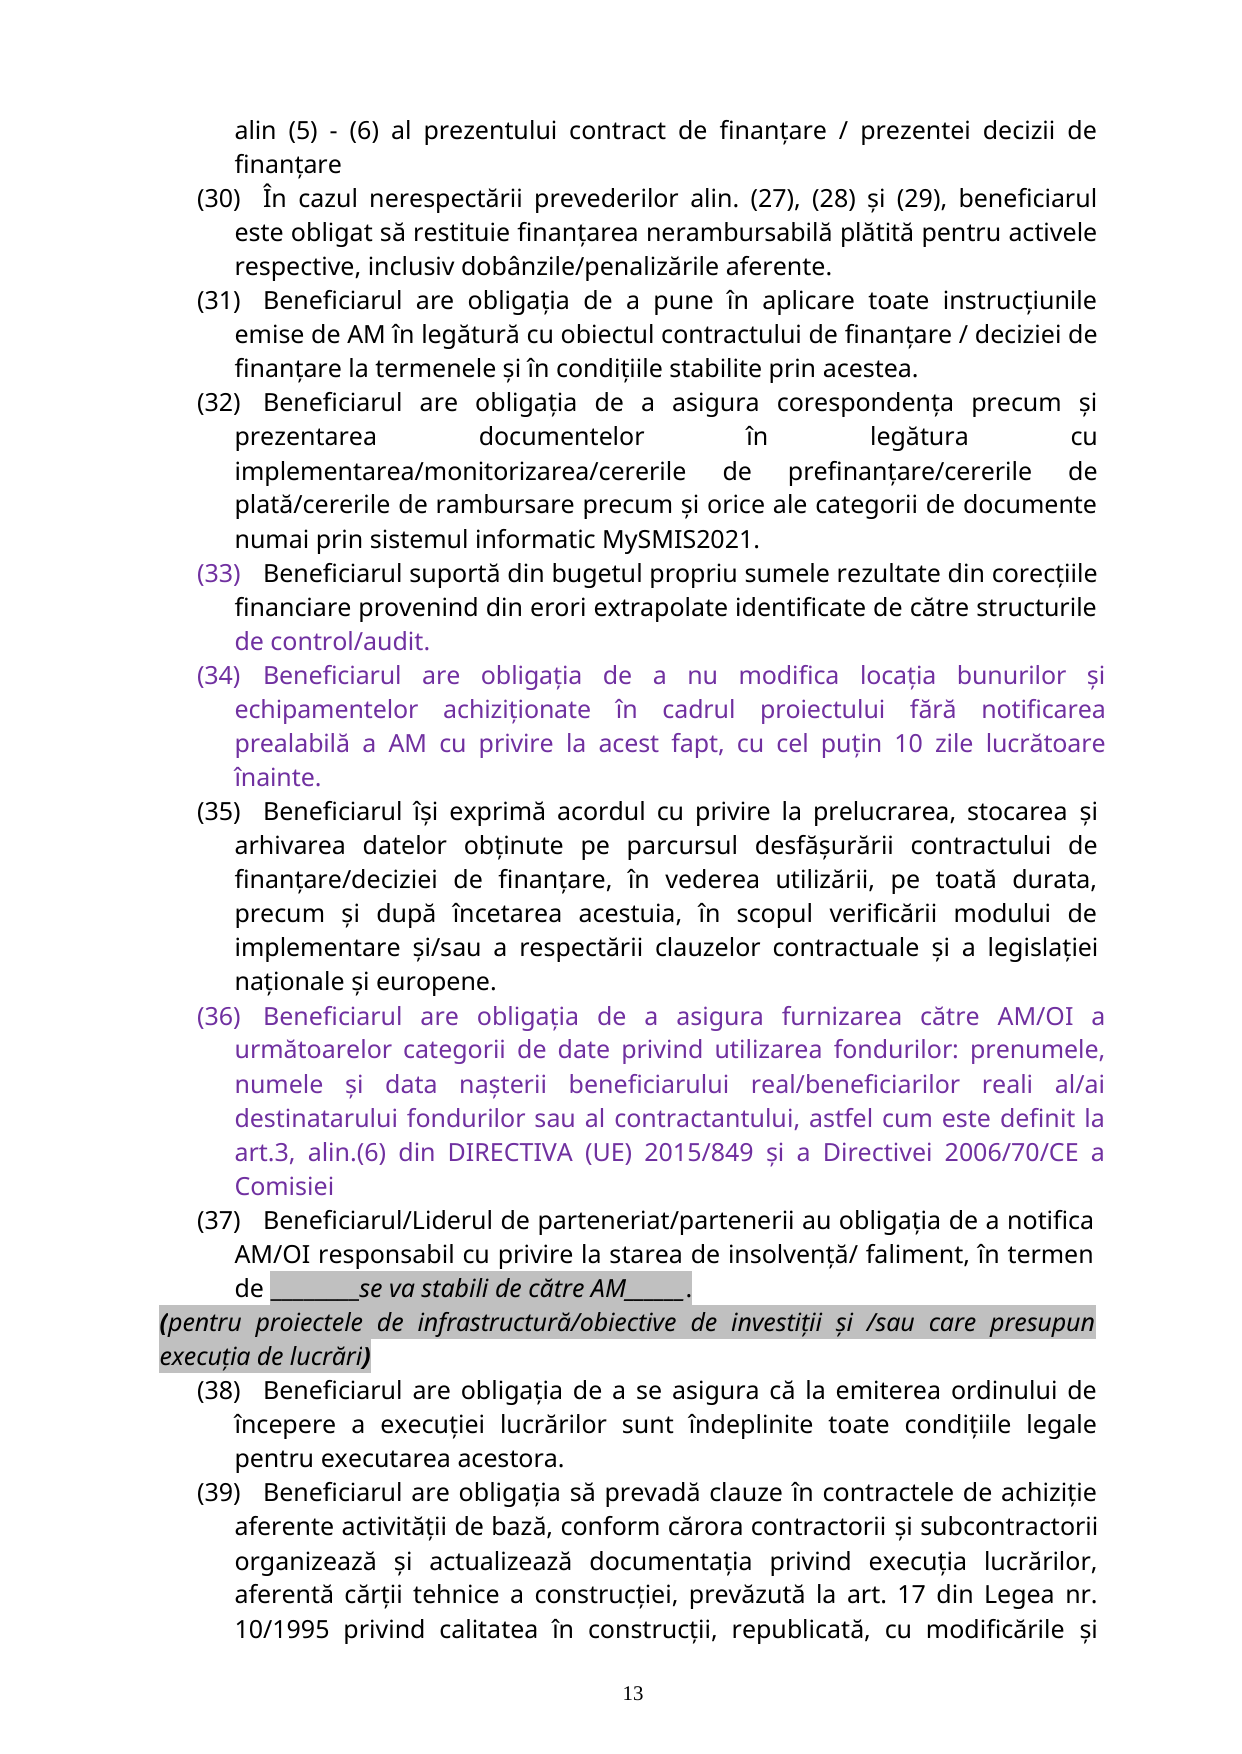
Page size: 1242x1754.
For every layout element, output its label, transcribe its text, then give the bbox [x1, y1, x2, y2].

list Beneficiarul are obligația de a asigura corespondența precum și prezentarea documentelor în legătura cu implementarea/monitorizarea/cererile de prefinanțare/cererile de plată/cererile de rambursare precum și orice ale categorii de documente numai prin sistemul informatic MySMIS2021. [197, 385, 1098, 555]
list Beneficiarul are obligația de a pune în aplicare toate instrucțiunile emise de AM în legătură cu obiectul contractului de finanțare / deciziei de finanțare la termenele și în condițiile stabilite prin acestea. [197, 283, 1098, 385]
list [197, 112, 1098, 181]
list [197, 1475, 1098, 1645]
list Beneficiarul are obligația de a nu modifica locația bunurilor și echipamentelor achiziționate în cadrul proiectului fără notificarea prealabilă a AM cu privire la acest fapt, cu cel puțin 10 zile lucrătoare înainte. [197, 657, 1106, 794]
list În cazul nerespectării prevederilor alin. (27), (28) și (29), beneficiarul este obligat să restituie finanțarea nerambursabilă plătită pentru activele respective, inclusiv dobânzile/penalizările aferente. [197, 181, 1098, 283]
list Beneficiarul suportă din bugetul propriu sumele rezultate din corecțiile financiare provenind din erori extrapolate identificate de către structurile de control/audit. [197, 555, 1098, 657]
text (pentru proiectele de infrastructură/obiective de investiții și /sau care presupun execuția de lucrări) [371, 1305, 1099, 1373]
list Beneficiarul își exprimă acordul cu privire la prelucrarea, stocarea şi arhivarea datelor obținute pe parcursul desfășurării contractului de finanțare/deciziei de finanțare, în vederea utilizării, pe toată durata, precum şi după încetarea acestuia, în scopul verificării modului de implementare şi/sau a respectării clauzelor contractuale şi a legislației naționale şi europene. [197, 794, 1098, 998]
list Beneficiarul are obligația de a asigura furnizarea către AM/OI a următoarelor categorii de date privind utilizarea fondurilor: prenumele, numele și data nașterii beneficiarului real/beneficiarilor reali al/ai destinatarului fondurilor sau al contractantului, astfel cum este definit la art.3, alin.(6) din DIRECTIVA (UE) 2015/849 și a Directivei 2006/70/CE a Comisiei [197, 998, 1106, 1202]
list Beneficiarul are obligația de a se asigura că la emiterea ordinului de începere a execuției lucrărilor sunt îndeplinite toate condițiile legale pentru executarea acestora. [197, 1373, 1098, 1475]
list Beneficiarul/Liderul de parteneriat/partenerii au obligația de a notifica AM/OI responsabil cu privire la starea de insolvență/ faliment, în termen de ________se va stabili de către AM______. [197, 1202, 1095, 1305]
